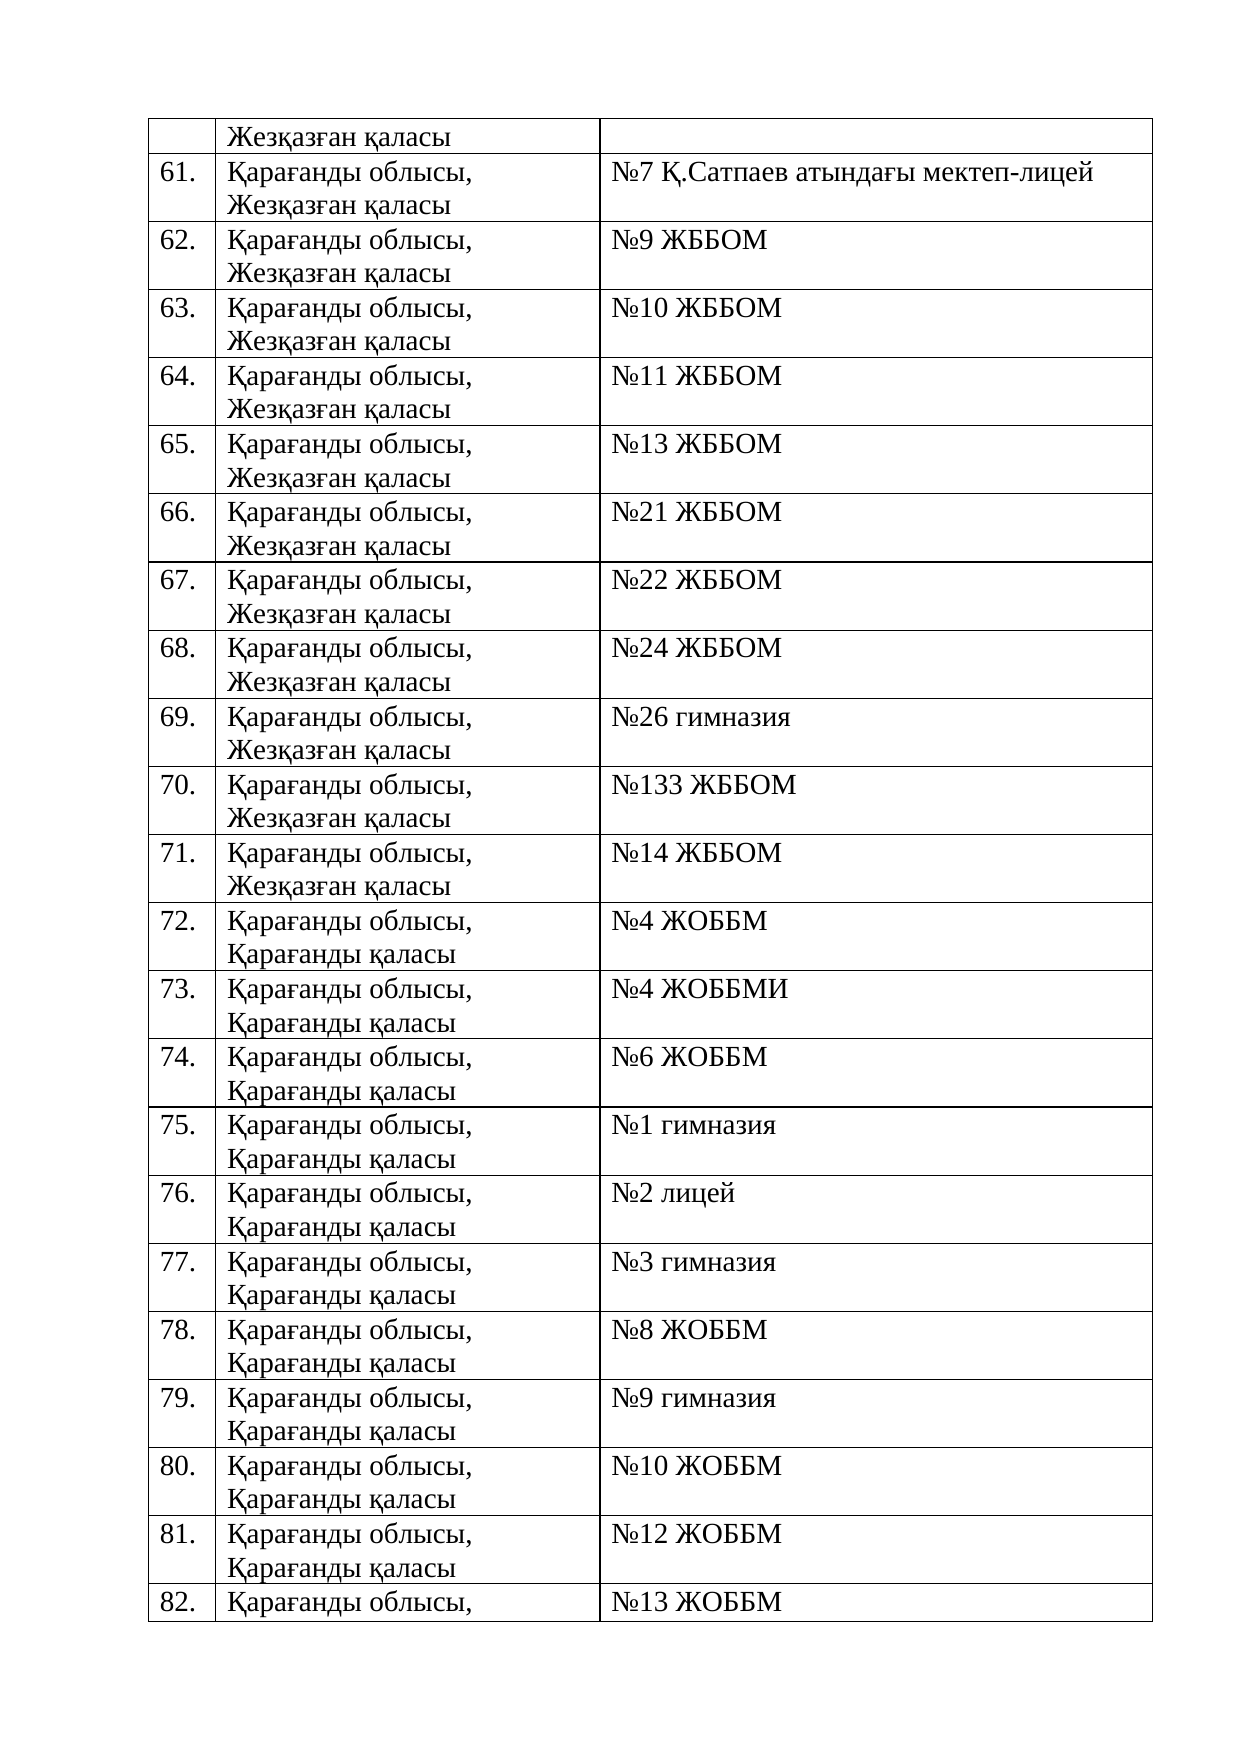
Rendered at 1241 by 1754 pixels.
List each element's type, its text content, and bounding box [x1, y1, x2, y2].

table_cell [149, 1448, 215, 1515]
table_cell [149, 1244, 215, 1311]
table_cell Қарағанды облысы, Жезқазған қаласы [216, 494, 599, 561]
table_cell [149, 1516, 215, 1583]
table_cell №9 гимназия [601, 1380, 1152, 1447]
table_cell Қарағанды облысы, Жезқазған қаласы [216, 426, 599, 493]
table_cell Қарағанды облысы, Қарағанды қаласы [216, 1380, 599, 1447]
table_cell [216, 1584, 599, 1621]
table_cell №12 ЖОББМ [601, 1516, 1152, 1583]
table_cell [149, 767, 215, 834]
table_cell [149, 1108, 215, 1174]
table_cell №24 ЖББОМ [601, 631, 1152, 698]
table_cell [149, 494, 215, 561]
table_cell Қарағанды облысы, Қарағанды қаласы [216, 971, 599, 1038]
table_cell [149, 563, 215, 629]
table_cell №133 ЖББОМ [601, 767, 1152, 834]
table_cell Қарағанды облысы, Жезқазған қаласы [216, 835, 599, 902]
table_cell Қарағанды облысы, Қарағанды қаласы [216, 1516, 599, 1583]
table_cell Қарағанды облысы, Жезқазған қаласы [216, 222, 599, 289]
table_cell [149, 1039, 215, 1106]
table_cell [149, 154, 215, 221]
table_cell Қарағанды облысы, Қарағанды қаласы [216, 903, 599, 970]
table_cell Қарағанды облысы, Қарағанды қаласы [216, 1108, 599, 1174]
table_cell №9 ЖББОМ [601, 222, 1152, 289]
table_cell №13 ЖББОМ [601, 426, 1152, 493]
table_cell №2 лицей [601, 1176, 1152, 1243]
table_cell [216, 119, 599, 153]
table_cell Қарағанды облысы, Жезқазған қаласы [216, 699, 599, 766]
table_cell Қарағанды облысы, Жезқазған қаласы [216, 154, 599, 221]
table_cell №21 ЖББОМ [601, 494, 1152, 561]
table_cell [149, 631, 215, 698]
table_cell №4 ЖОББМ [601, 903, 1152, 970]
table_cell Қарағанды облысы, Жезқазған қаласы [216, 358, 599, 425]
table_cell Қарағанды облысы, Жезқазған қаласы [216, 631, 599, 698]
table_cell Қарағанды облысы, Қарағанды қаласы [216, 1312, 599, 1379]
table_cell Қарағанды облысы, Қарағанды қаласы [216, 1039, 599, 1106]
table_cell Қарағанды облысы, Қарағанды қаласы [216, 1448, 599, 1515]
table_cell [149, 222, 215, 289]
table_cell №10 ЖББОМ [601, 290, 1152, 357]
table_cell №11 ЖББОМ [601, 358, 1152, 425]
table_cell [149, 1584, 215, 1621]
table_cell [601, 119, 1152, 153]
table_cell [149, 358, 215, 425]
table_cell №13 ЖОББМ [601, 1584, 1152, 1621]
table_cell [149, 903, 215, 970]
table_cell Қарағанды облысы, Қарағанды қаласы [216, 1176, 599, 1243]
table_cell Қарағанды облысы, Жезқазған қаласы [216, 290, 599, 357]
table_cell №1 гимназия [601, 1108, 1152, 1174]
table_cell [149, 971, 215, 1038]
table_cell [149, 835, 215, 902]
table_cell №8 ЖОББМ [601, 1312, 1152, 1379]
table_cell №7 Қ.Сатпаев атындағы мектеп-лицей [601, 154, 1152, 221]
table_cell Қарағанды облысы, Жезқазған қаласы [216, 767, 599, 834]
table_cell №26 гимназия [601, 699, 1152, 766]
table_cell [149, 699, 215, 766]
table_cell №14 ЖББОМ [601, 835, 1152, 902]
table_cell №22 ЖББОМ [601, 563, 1152, 629]
table_cell [149, 119, 215, 153]
table_cell №4 ЖОББМИ [601, 971, 1152, 1038]
table_cell №6 ЖОББМ [601, 1039, 1152, 1106]
table_cell №3 гимназия [601, 1244, 1152, 1311]
table_cell [149, 290, 215, 357]
table_cell [149, 1312, 215, 1379]
table_cell [149, 1380, 215, 1447]
table_cell Қарағанды облысы, Жезқазған қаласы [216, 563, 599, 629]
table_cell №10 ЖОББМ [601, 1448, 1152, 1515]
table_cell Қарағанды облысы, Қарағанды қаласы [216, 1244, 599, 1311]
table_cell [149, 1176, 215, 1243]
table_cell [149, 426, 215, 493]
